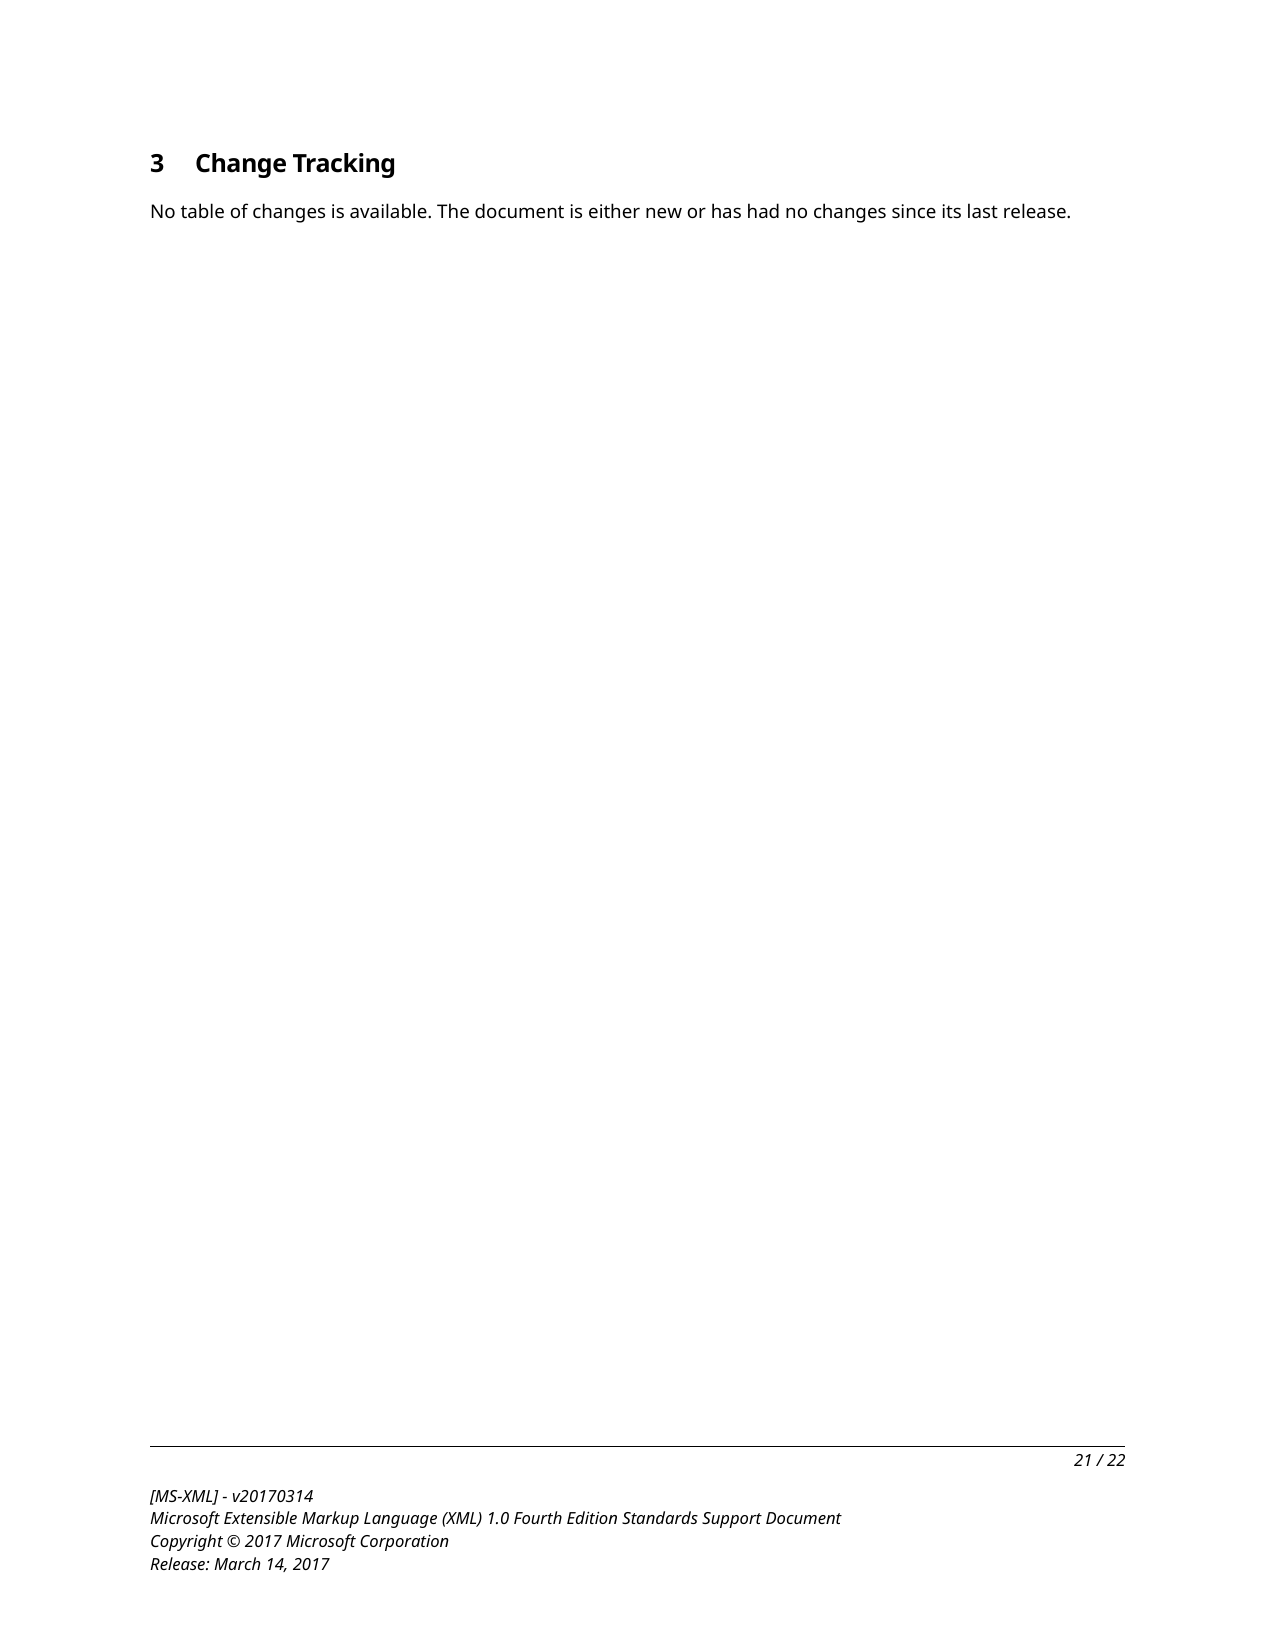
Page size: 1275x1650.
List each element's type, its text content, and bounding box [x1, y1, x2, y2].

subtitle Change Tracking [150, 146, 1125, 180]
text No table of changes is available. The document is either new or has had no changes since its last release. [150, 199, 1125, 224]
